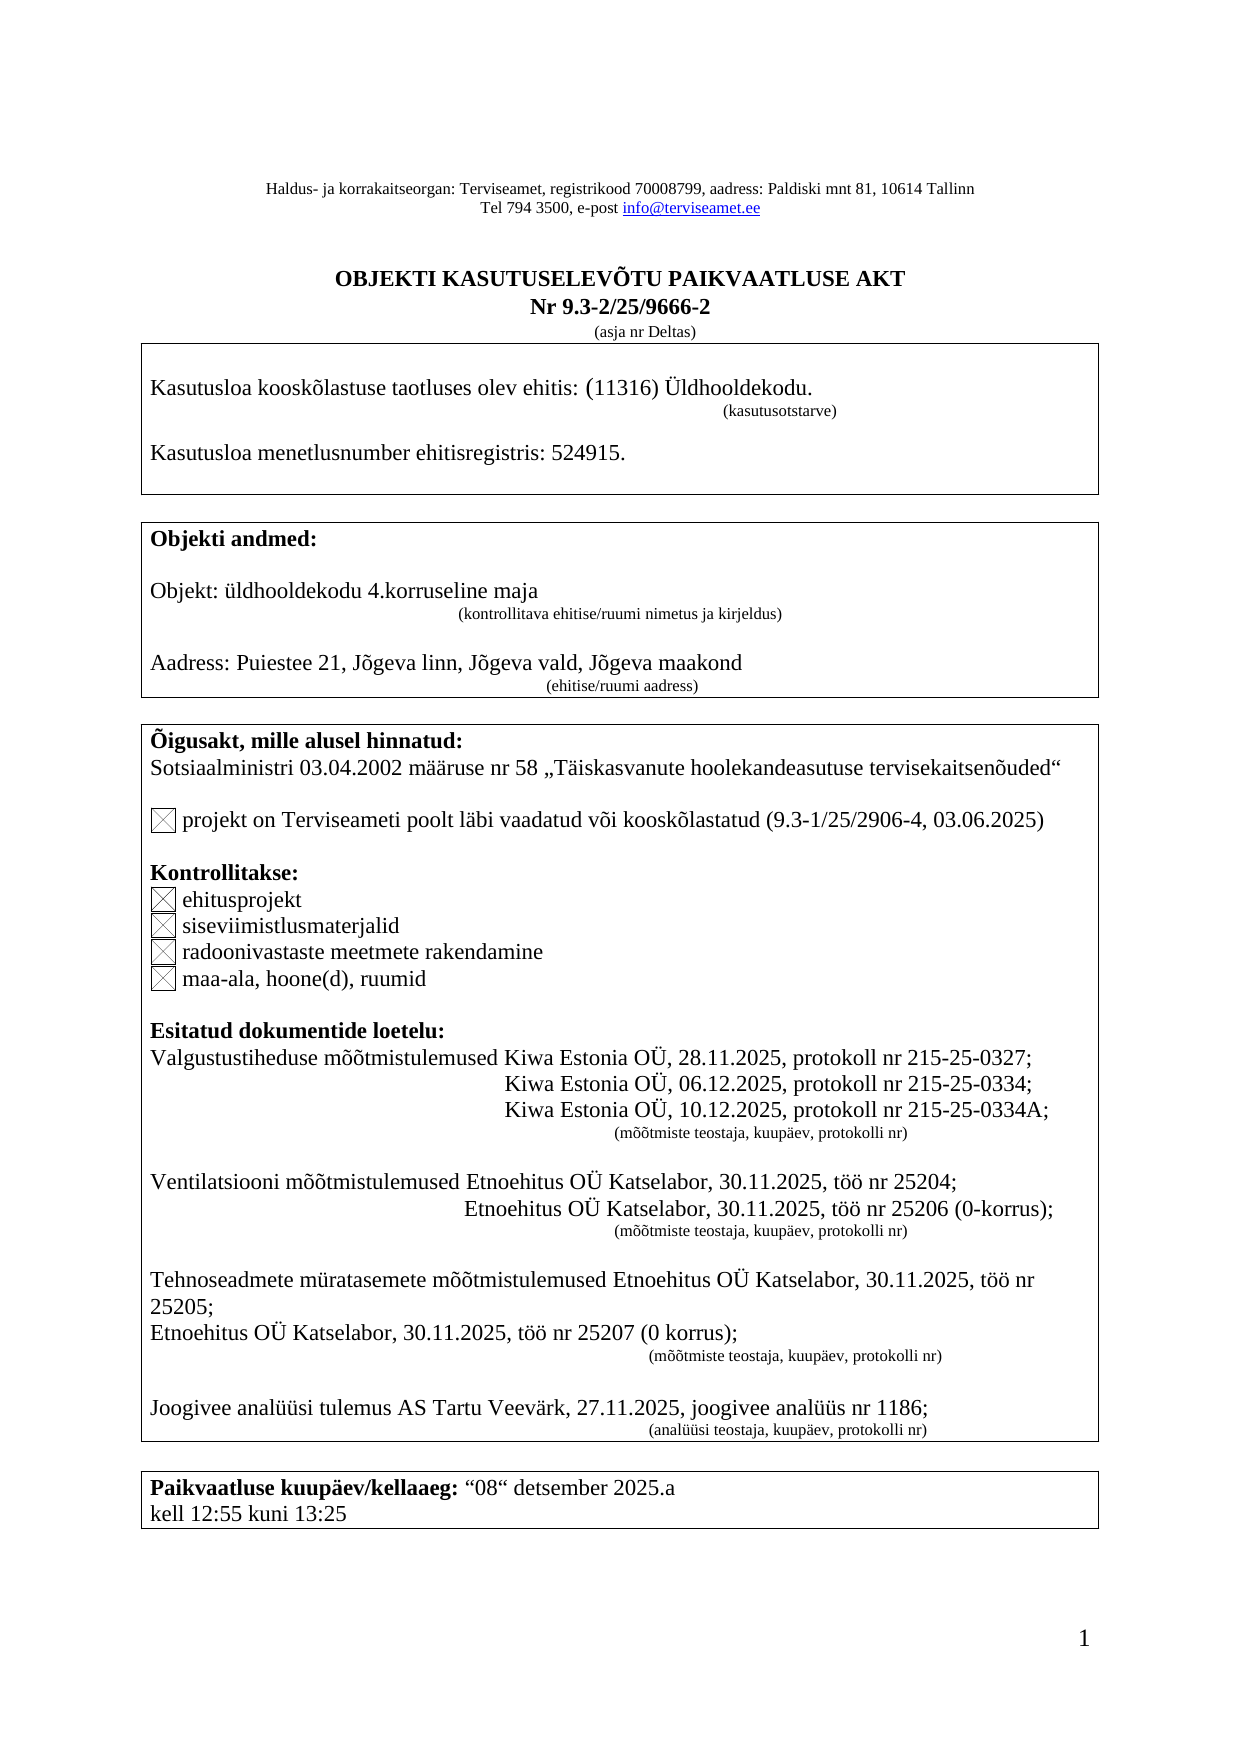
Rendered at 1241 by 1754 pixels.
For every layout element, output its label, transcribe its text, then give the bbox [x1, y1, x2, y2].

text projekt on Terviseameti poolt läbi vaadatud või kooskõlastatud (9.3-1/25/2906-4, 03.06.2025) [176, 807, 1090, 833]
text Nr 9.3-2/25/9666-2 [150, 293, 1090, 319]
text Objekt: üldhooldekodu 4.korruseline maja [150, 577, 1090, 604]
text maa-ala, hoone(d), ruumid [176, 965, 1090, 991]
text (asja nr Deltas) [150, 322, 1090, 341]
text kell 12:55 kuni 13:25 [142, 1497, 1098, 1528]
text Objekti andmed: [142, 523, 1098, 551]
text (analüüsi teostaja, kuupäev, protokolli nr) [142, 1417, 1098, 1441]
text Tel 794 3500, e-post info@terviseamet.ee [150, 198, 1090, 217]
text ehitusprojekt [176, 886, 1090, 912]
text Kiwa Estonia OÜ, 10.12.2025, protokoll nr 215-25-0334A; [150, 1096, 1090, 1123]
text radoonivastaste meetmete rakendamine [150, 938, 1090, 965]
text OBJEKTI KASUTUSELEVÕTU PAIKVAATLUSE AKT [150, 265, 1090, 291]
text (mõõtmiste teostaja, kuupäev, protokolli nr) [150, 1221, 1090, 1240]
text Joogivee analüüsi tulemus AS Tartu Veevärk, 27.11.2025, joogivee analüüs nr 1186; [150, 1393, 1090, 1417]
text Etnoehitus OÜ Katselabor, 30.11.2025, töö nr 25206 (0-korrus); [150, 1195, 1090, 1221]
text Kasutusloa kooskõlastuse taotluses olev ehitis: (11316) Üldhooldekodu. [150, 372, 1090, 401]
text Haldus- ja korrakaitseorgan: Terviseamet, registrikood 70008799, aadress: Paldiski mnt 81, 10614 Tallinn [150, 179, 1090, 198]
text Kontrollitakse: [150, 859, 1090, 886]
text Valgustustiheduse mõõtmistulemused Kiwa Estonia OÜ, 28.11.2025, protokoll nr 215-25-0327; [150, 1044, 1090, 1070]
text Õigusakt, mille alusel hinnatud: [142, 725, 1098, 754]
text (mõõtmiste teostaja, kuupäev, protokolli nr) [150, 1123, 1090, 1142]
text (kontrollitava ehitise/ruumi nimetus ja kirjeldus) [150, 604, 1090, 623]
text Paikvaatluse kuupäev/kellaaeg: “08“ detsember 2025.a [142, 1472, 1098, 1497]
text Aadress: Puiestee 21, Jõgeva linn, Jõgeva vald, Jõgeva maakond [150, 649, 1090, 673]
text Kasutusloa menetlusnumber ehitisregistris: 524915. [150, 439, 1090, 466]
text Tehnoseadmete müratasemete mõõtmistulemused Etnoehitus OÜ Katselabor, 30.11.2025, töö nr 25205; [150, 1267, 1090, 1319]
text (ehitise/ruumi aadress) [142, 673, 1098, 697]
text Sotsiaalministri 03.04.2002 määruse nr 58 „Täiskasvanute hoolekandeasutuse tervisekaitsenõuded“ [150, 754, 1090, 780]
text (kasutusotstarve) [150, 401, 1090, 420]
text (mõõtmiste teostaja, kuupäev, protokolli nr) [150, 1346, 1090, 1365]
text Ventilatsiooni mõõtmistulemused Etnoehitus OÜ Katselabor, 30.11.2025, töö nr 25204; [150, 1168, 1090, 1195]
text Esitatud dokumentide loetelu: [150, 1017, 1090, 1044]
text Etnoehitus OÜ Katselabor, 30.11.2025, töö nr 25207 (0 korrus); [150, 1319, 1090, 1346]
text Kiwa Estonia OÜ, 06.12.2025, protokoll nr 215-25-0334; [150, 1070, 1090, 1096]
text siseviimistlusmaterjalid [176, 912, 1090, 938]
